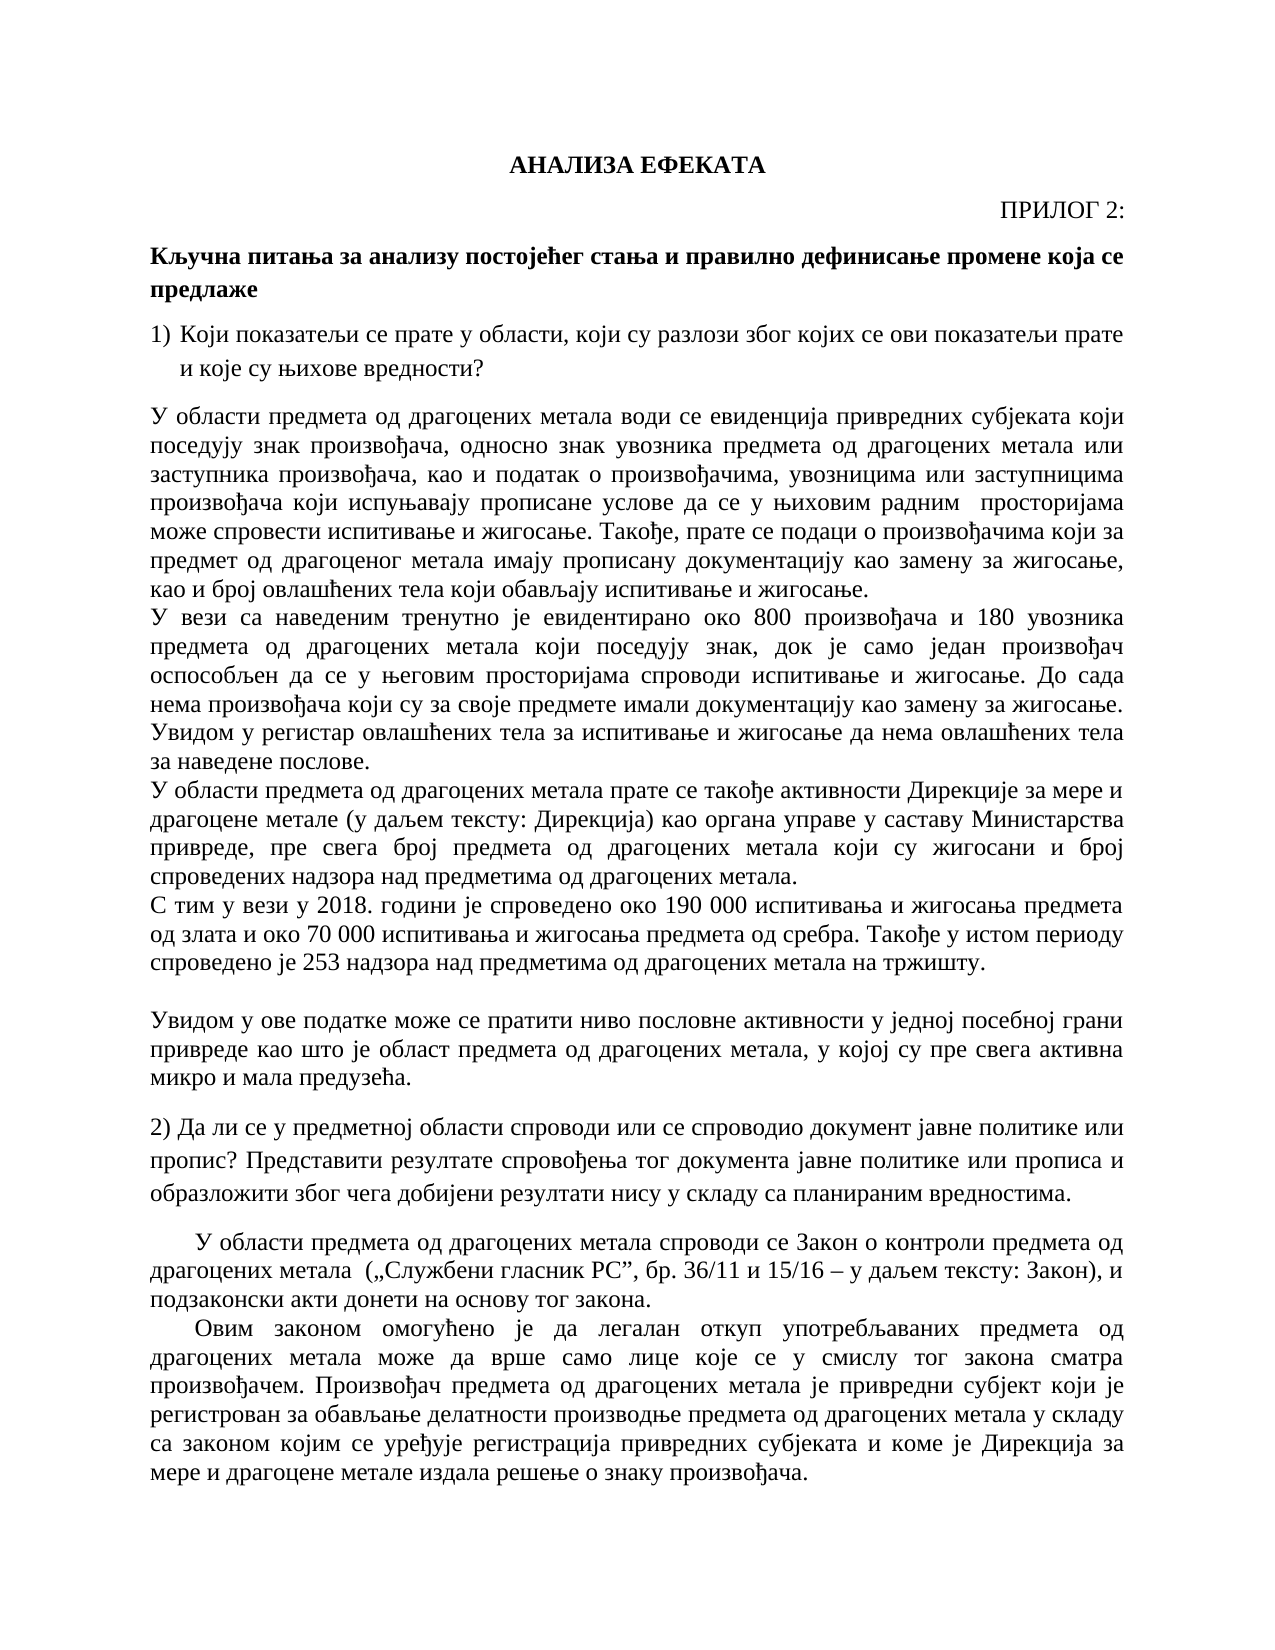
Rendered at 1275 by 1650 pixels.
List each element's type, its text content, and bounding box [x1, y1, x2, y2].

list Који показатељи се прате у области, који су разлози због којих се ови показатељи прате и које су њихове вредности? [150, 319, 1125, 381]
text Овим законом омогућено је да легалан откуп употребљаваних предмета од драгоцених метала може да врше само лице које се у смислу тог закона сматра произвођачем. Произвођач предмета од драгоцених метала је привредни субјект који је регистрован за обављање делатности производње предмета од драгоцених метала у складу са законом којим се уређује регистрација привредних субјеката и коме је Дирекција за мере и драгоцене метале издала решење о знаку произвођача. [150, 1313, 1125, 1486]
text У области предмета од драгоцених метала прате се такође активности Дирекције за мере и драгоцене метале (у даљем тексту: Дирекција) као органа управе у саставу Министарства привреде, пре свега број предмета од драгоцених метала који су жигосани и број спроведених надзора над предметима од драгоцених метала. [150, 775, 1125, 890]
text АНАЛИЗА ЕФЕКАТА [150, 150, 1125, 179]
text Увидом у ове податке може се пратити ниво пословне активности у једној посебној грани привреде као што је област предмета од драгоцених метала, у којој су пре свега активна микро и мала предузећа. [150, 1005, 1125, 1091]
text С тим у вези у 2018. години је спроведено око 190 000 испитивања и жигосања предмета од злата и око 70 000 испитивања и жигосања предмета од сребра. Такође у истом периоду спроведено је 253 надзора над предметима од драгоцених метала на тржишту. [150, 890, 1125, 976]
text 2) Да ли се у предметној области спроводи или се спроводио документ јавне политике или пропис? Представити резултате спровођења тог документа јавне политике или прописа и образложити због чега добијени резултати нису у складу са планираним вредностима. [150, 1112, 1125, 1207]
text У области предмета од драгоцених метала води се евиденција привредних субјеката који поседују знак произвођача, односно знак увозника предмета од драгоцених метала или заступника произвођача, као и податак о произвођачима, увозницима или заступницима произвођача који испуњавају прописане услове да се у њиховим радним просторијама може спровести испитивање и жигосање. Такође, прате се подаци о произвођачима кojи зa прeдмeт oд дрaгoцeнoг мeтaлa имaју прoписaну дoкумeнтaциjу као замену за жигосање, као и број овлашћених тела који обављају испитивање и жигосање. [150, 401, 1125, 602]
text У вези са наведеним тренутно је евидентирано око 800 произвођача и 180 увозника предмета од драгоцених метала који поседују знак, док је само један произвођач оспособљен да се у његовим просторијама спроводи испитивање и жигосање. До сада нема произвођача који су за своје предмете имали документацију као замену за жигосање. Увидом у регистар овлашћених тела за испитивање и жигосање да нема овлашћених тела за наведене послове. [150, 602, 1125, 775]
text У области предмета од драгоцених метала спроводи се Закон о контроли предмета од драгоцених метала („Службени гласник РС”, бр. 36/11 и 15/16 – у даљем тексту: Закон), и подзаконски акти донети на основу тог закона. [150, 1227, 1125, 1313]
text ПРИЛОГ 2: [150, 196, 1125, 224]
text Кључна питања за анализу постојећег стања и правилно дефинисање промене која се предлаже [150, 241, 1125, 303]
